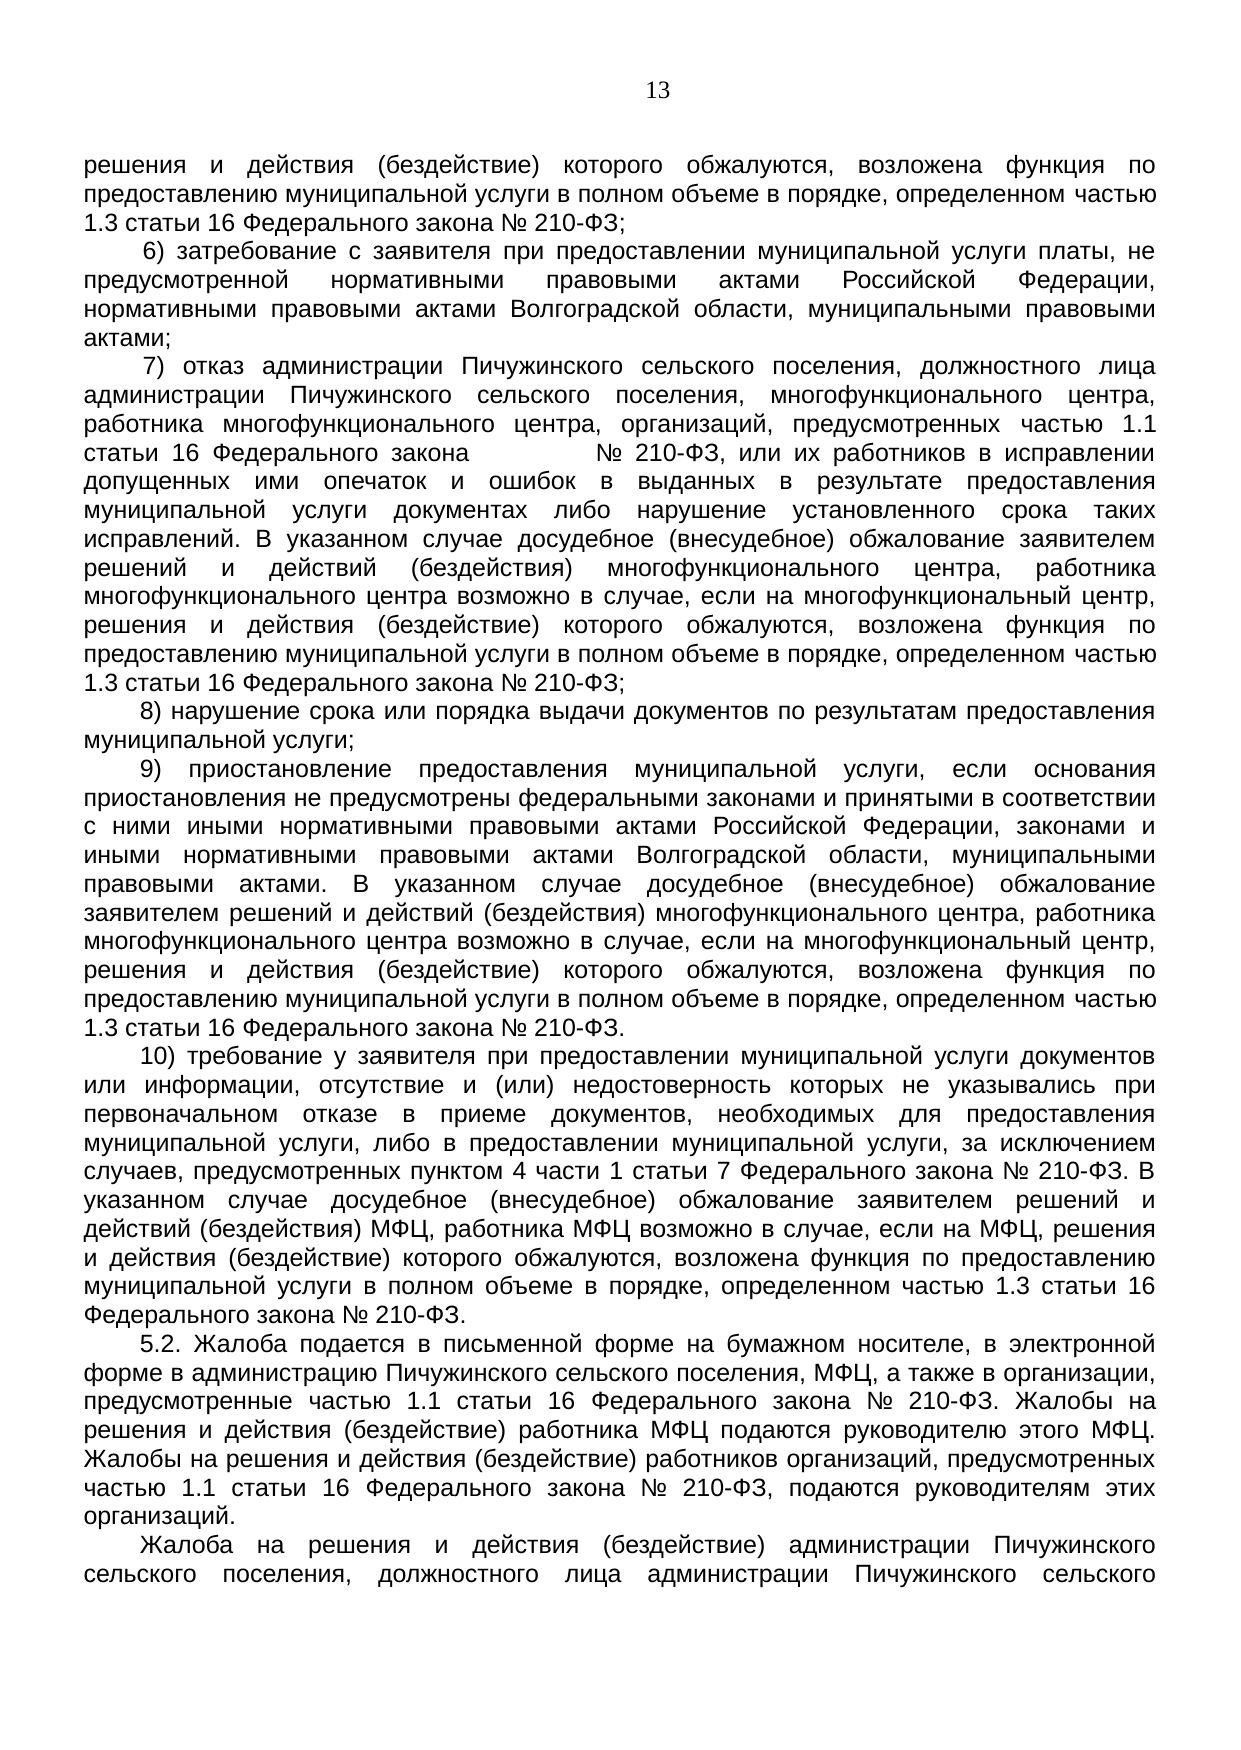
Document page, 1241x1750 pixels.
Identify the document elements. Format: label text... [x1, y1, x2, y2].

text 10) требование у заявителя при предоставлении муниципальной услуги документов или информации, отсутствие и (или) недостоверность которых не указывались при первоначальном отказе в приеме документов, необходимых для предоставления муниципальной услуги, либо в предоставлении муниципальной услуги, за исключением случаев, предусмотренных пунктом 4 части 1 статьи 7 Федерального закона № 210-ФЗ. В указанном случае досудебное (внесудебное) обжалование заявителем решений и действий (бездействия) МФЦ, работника МФЦ возможно в случае, если на МФЦ, решения и действия (бездействие) которого обжалуются, возложена функция по предоставлению муниципальной услуги в полном объеме в порядке, определенном частью 1.3 статьи 16 Федерального закона № 210-ФЗ. [83, 1041, 1157, 1329]
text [83, 1530, 1157, 1587]
text 9) приостановление предоставления муниципальной услуги, если основания приостановления не предусмотрены федеральными законами и принятыми в соответствии с ними иными нормативными правовыми актами Российской Федерации, законами и иными нормативными правовыми актами Волгоградской области, муниципальными правовыми актами. В указанном случае досудебное (внесудебное) обжалование заявителем решений и действий (бездействия) многофункционального центра, работника многофункционального центра возможно в случае, если на многофункциональный центр, решения и действия (бездействие) которого обжалуются, возложена функция по предоставлению муниципальной услуги в полном объеме в порядке, определенном частью 1.3 статьи 16 Федерального закона № 210-ФЗ. [83, 754, 1157, 1041]
text 6) затребование с заявителя при предоставлении муниципальной услуги платы, не предусмотренной нормативными правовыми актами Российской Федерации, нормативными правовыми актами Волгоградской области, муниципальными правовыми актами; [83, 236, 1157, 351]
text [83, 150, 1157, 236]
text 8) нарушение срока или порядка выдачи документов по результатам предоставления муниципальной услуги; [83, 696, 1157, 754]
text 5.2. Жалоба подается в письменной форме на бумажном носителе, в электронной форме в администрацию Пичужинского сельского поселения, МФЦ, а также в организации, предусмотренные частью 1.1 статьи 16 Федерального закона № 210-ФЗ. Жалобы на решения и действия (бездействие) работника МФЦ подаются руководителю этого МФЦ. Жалобы на решения и действия (бездействие) работников организаций, предусмотренных частью 1.1 статьи 16 Федерального закона № 210-ФЗ, подаются руководителям этих организаций. [83, 1329, 1157, 1530]
text 7) отказ администрации Пичужинского сельского поселения, должностного лица администрации Пичужинского сельского поселения, многофункционального центра, работника многофункционального центра, организаций, предусмотренных частью 1.1 статьи 16 Федерального закона № 210-ФЗ, или их работников в исправлении допущенных ими опечаток и ошибок в выданных в результате предоставления муниципальной услуги документах либо нарушение установленного срока таких исправлений. В указанном случае досудебное (внесудебное) обжалование заявителем решений и действий (бездействия) многофункционального центра, работника многофункционального центра возможно в случае, если на многофункциональный центр, решения и действия (бездействие) которого обжалуются, возложена функция по предоставлению муниципальной услуги в полном объеме в порядке, определенном частью 1.3 статьи 16 Федерального закона № 210-ФЗ; [83, 351, 1157, 696]
